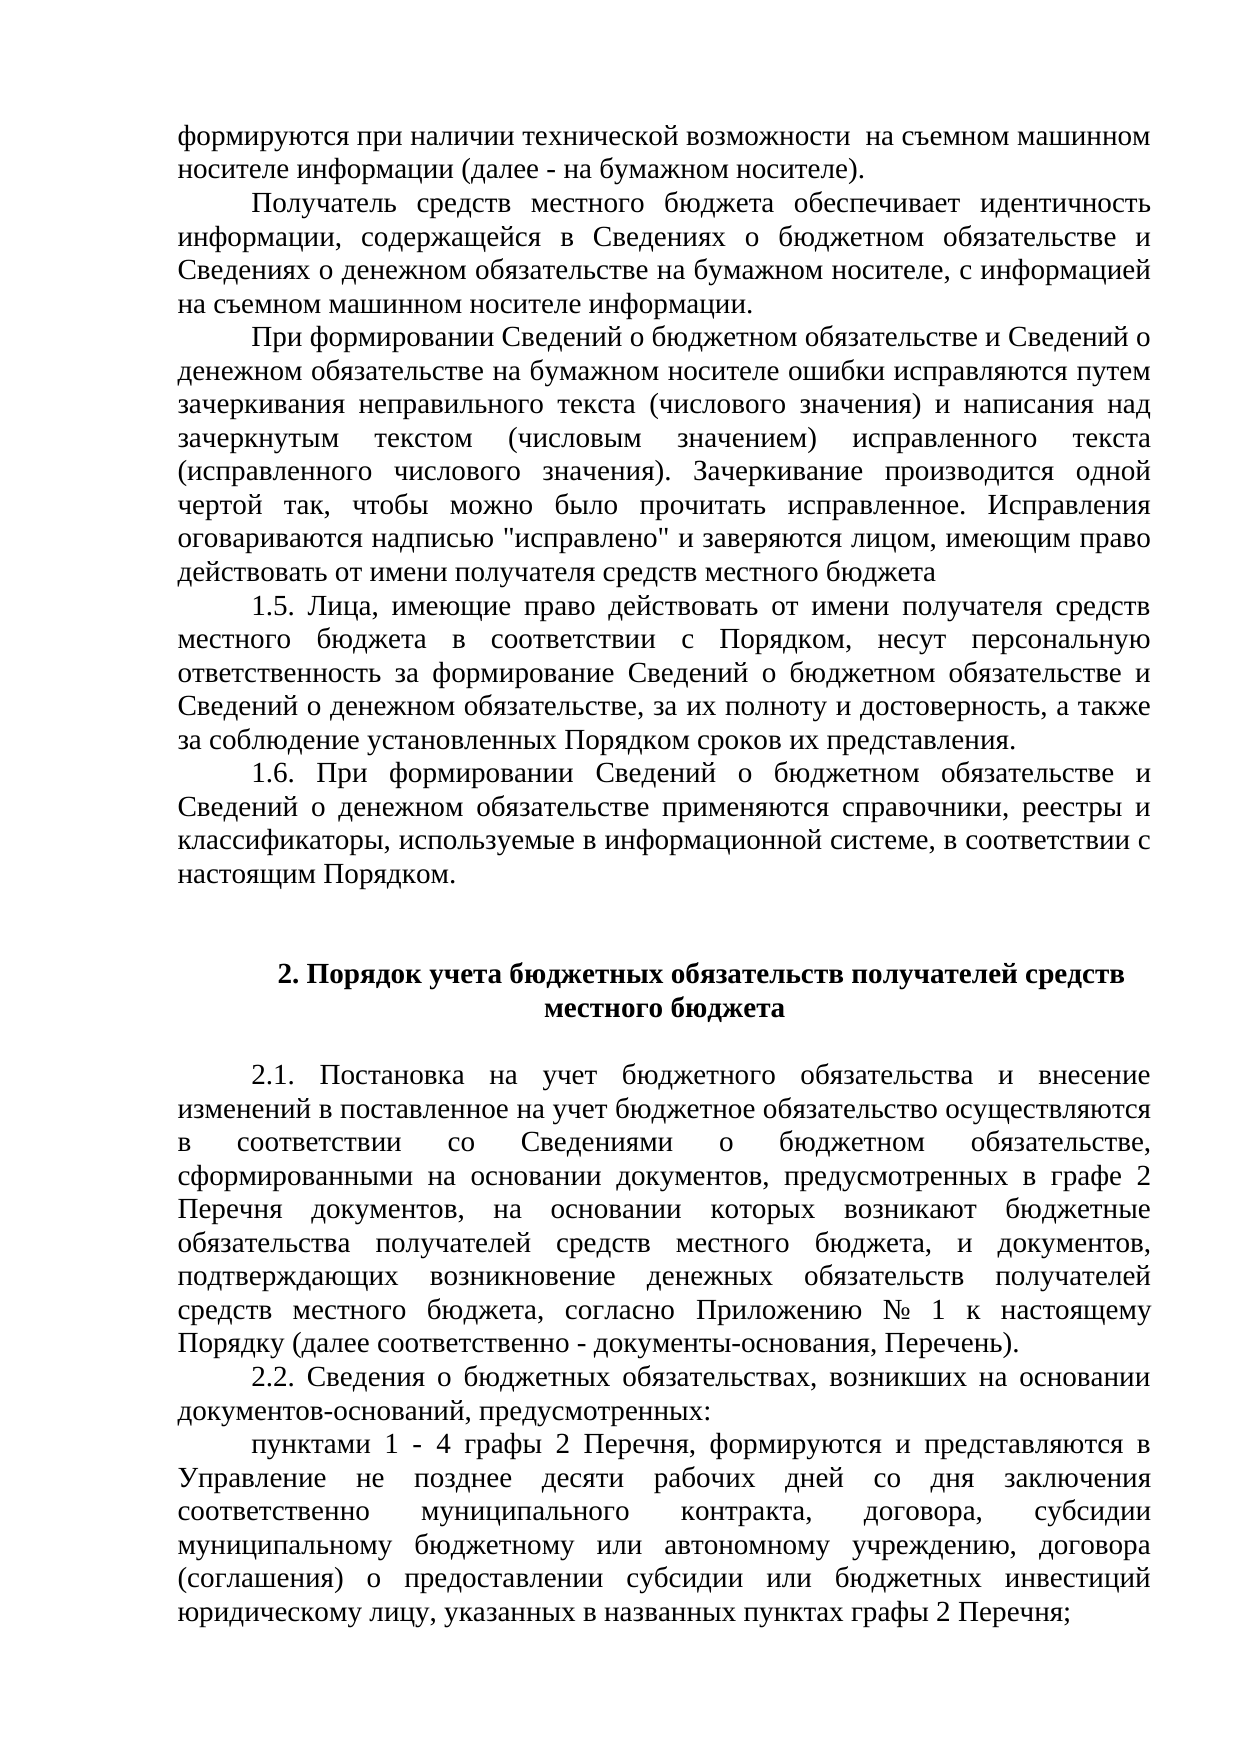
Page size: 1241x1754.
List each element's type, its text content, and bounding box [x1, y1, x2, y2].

text 1.6. При формировании Сведений о бюджетном обязательстве и Сведений о денежном обязательстве применяются справочники, реестры и классификаторы, используемые в информационной системе, в соответствии с настоящим Порядком. [177, 755, 1152, 889]
text 2.2. Сведения о бюджетных обязательствах, возникших на основании документов-оснований, предусмотренных: [177, 1359, 1152, 1426]
text Получатель средств местного бюджета обеспечивает идентичность информации, содержащейся в Сведениях о бюджетном обязательстве и Сведениях о денежном обязательстве на бумажном носителе, с информацией на съемном машинном носителе информации. [177, 185, 1152, 319]
subtitle 2. Порядок учета бюджетных обязательств получателей средств местного бюджета [177, 957, 1152, 1024]
text При формировании Сведений о бюджетном обязательстве и Сведений о денежном обязательстве на бумажном носителе ошибки исправляются путем зачеркивания неправильного текста (числового значения) и написания над зачеркнутым текстом (числовым значением) исправленного текста (исправленного числового значения). Зачеркивание производится одной чертой так, чтобы можно было прочитать исправленное. Исправления оговариваются надписью "исправлено" и заверяются лицом, имеющим право действовать от имени получателя средств местного бюджета [177, 319, 1152, 588]
text 1.5. Лица, имеющие право действовать от имени получателя средств местного бюджета в соответствии с Порядком, несут персональную ответственность за формирование Сведений о бюджетном обязательстве и Сведений о денежном обязательстве, за их полноту и достоверность, а также за соблюдение установленных Порядком сроков их представления. [177, 588, 1152, 755]
text 2.1. Постановка на учет бюджетного обязательства и внесение изменений в поставленное на учет бюджетное обязательство осуществляются в соответствии со Сведениями о бюджетном обязательстве, сформированными на основании документов, предусмотренных в графе 2 Перечня документов, на основании которых возникают бюджетные обязательства получателей средств местного бюджета, и документов, подтверждающих возникновение денежных обязательств получателей средств местного бюджета, согласно Приложению № 1 к настоящему Порядку (далее соответственно - документы-основания, Перечень). [177, 1057, 1152, 1359]
text пунктами 1 - 4 графы 2 Перечня, формируются и представляются в Управление не позднее десяти рабочих дней со дня заключения соответственно муниципального контракта, договора, субсидии муниципальному бюджетному или автономному учреждению, договора (соглашения) о предоставлении субсидии или бюджетных инвестиций юридическому лицу, указанных в названных пунктах графы 2 Перечня; [177, 1426, 1152, 1627]
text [177, 118, 1152, 185]
